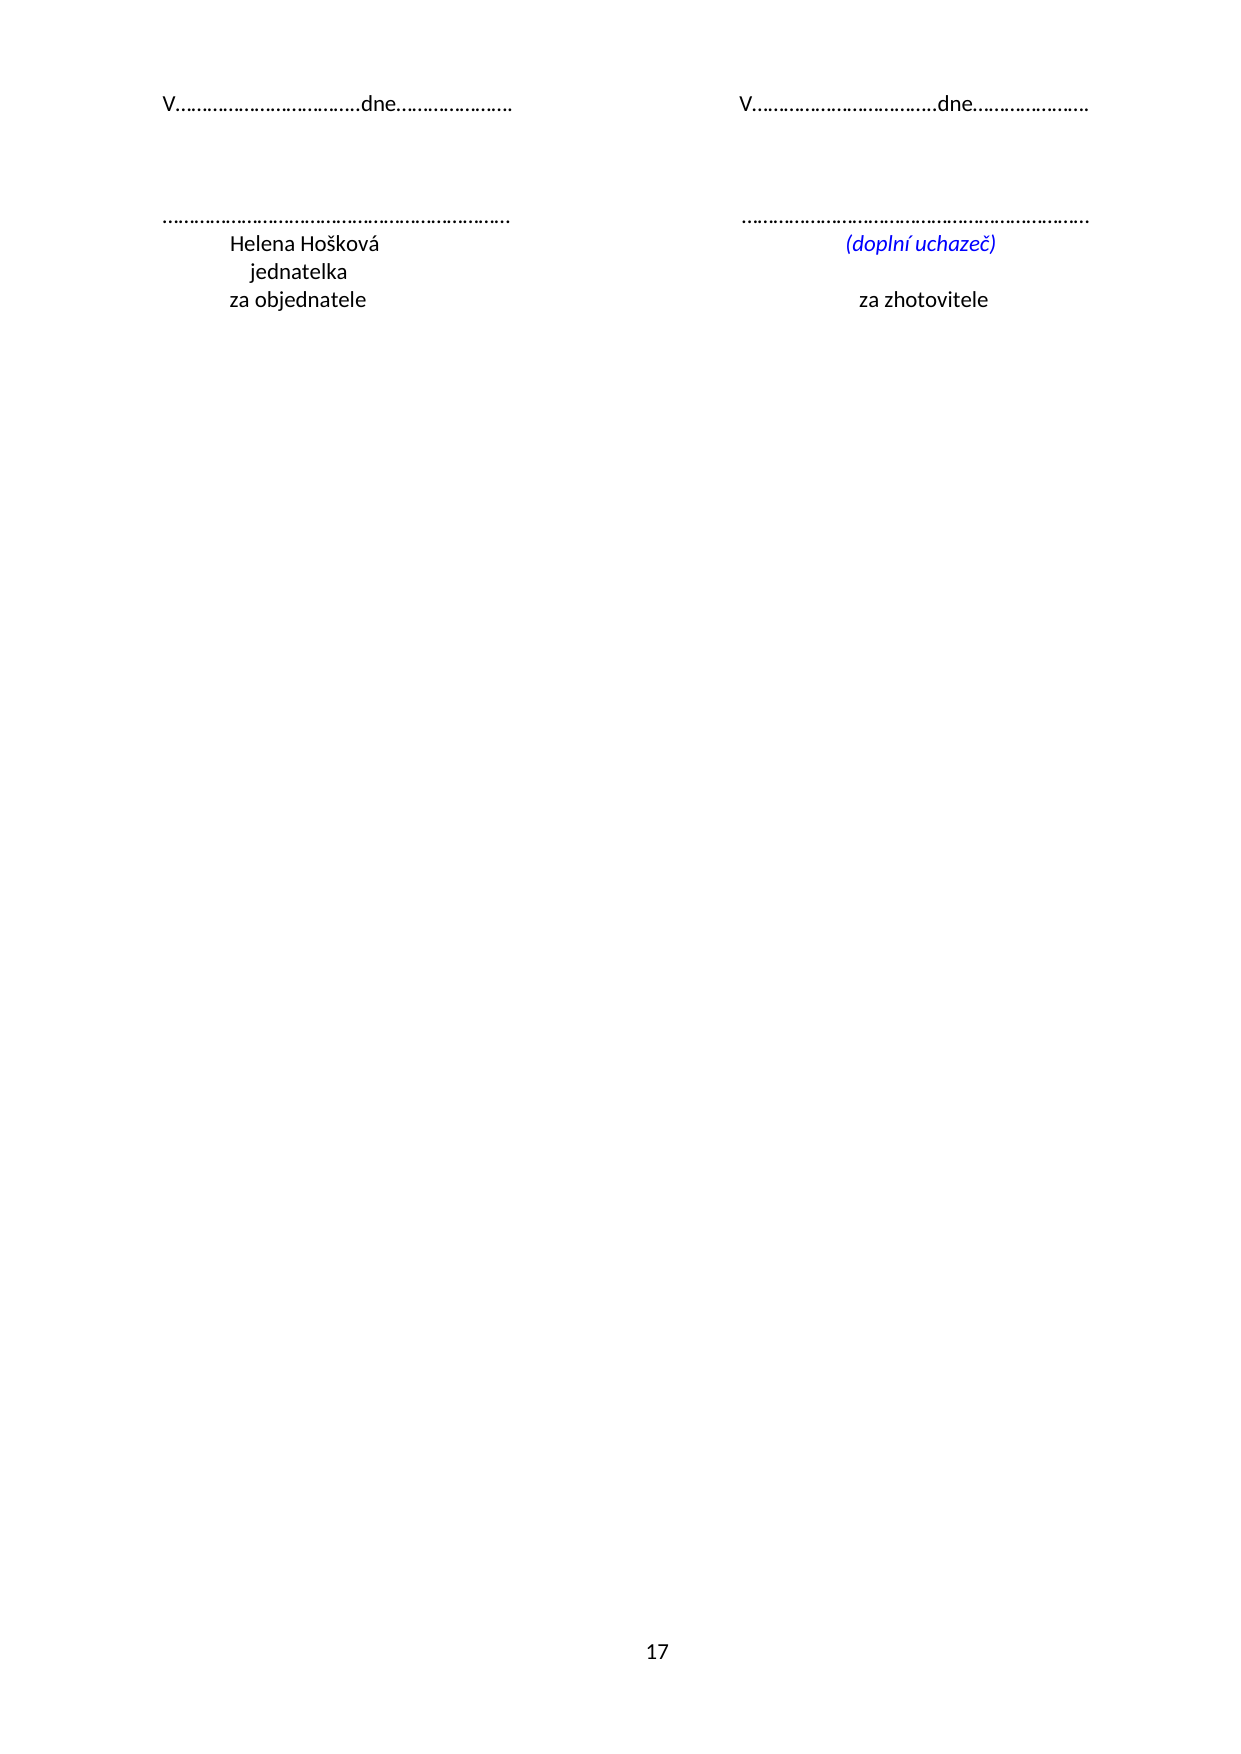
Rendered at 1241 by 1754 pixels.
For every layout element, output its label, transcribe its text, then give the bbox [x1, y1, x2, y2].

text V……………………………..dne…………………. V……………………………..dne…………………. [162, 89, 1093, 117]
text za objednatele za zhotovitele [162, 285, 1093, 313]
text Helena Hošková (doplní uchazeč) [162, 229, 1093, 257]
text jednatelka [162, 257, 1093, 285]
text ………………………………………………………… ………………………………………………………… [162, 201, 1093, 229]
